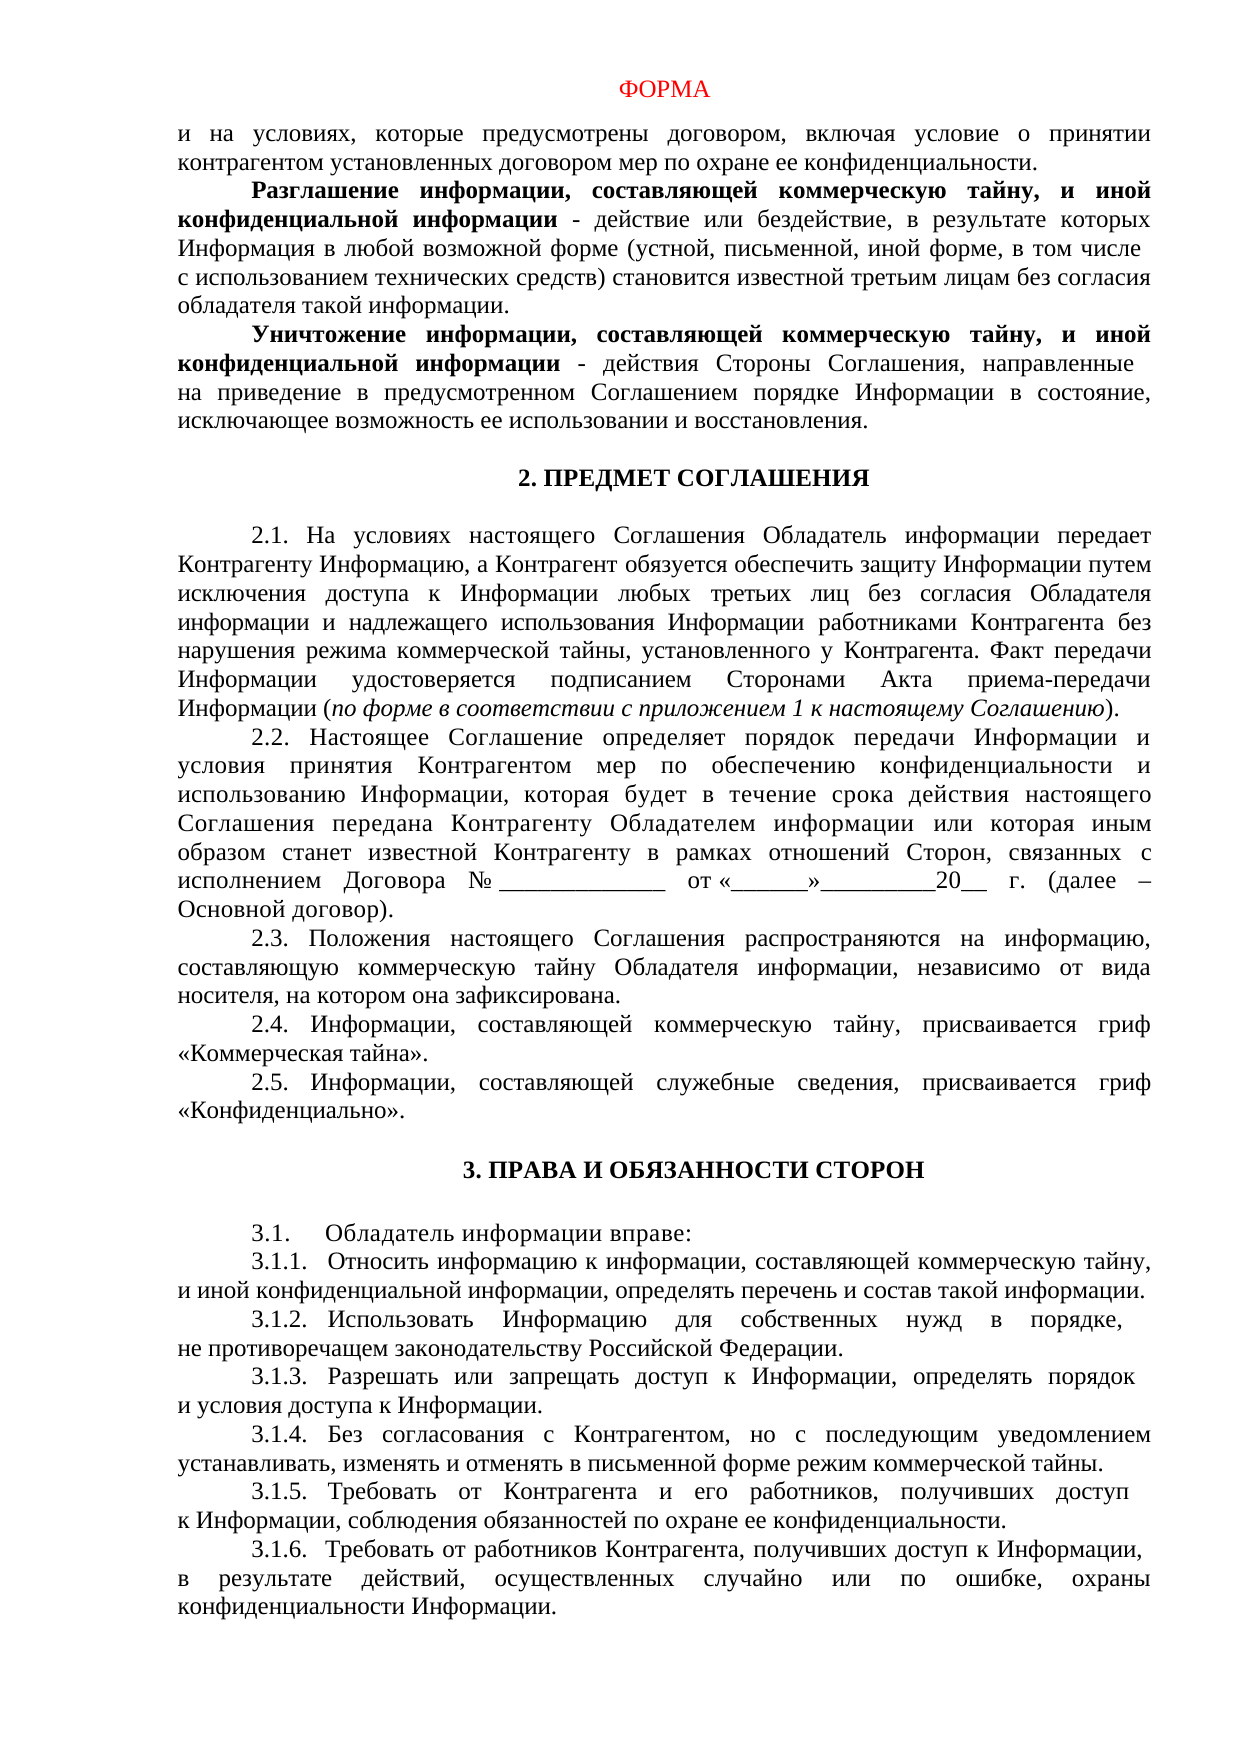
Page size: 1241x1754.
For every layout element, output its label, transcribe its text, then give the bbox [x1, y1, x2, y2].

text 3.1.3. Разрешать или запрещать доступ к Информации, определять порядок и условия доступа к Информации. [177, 1361, 1152, 1419]
text 2. ПРЕДМЕТ СОГЛАШЕНИЯ [177, 463, 1152, 492]
text Разглашение информации, составляющей коммерческую тайну, и иной конфиденциальной информации - действие или бездействие, в результате которых Информация в любой возможной форме (устной, письменной, иной форме, в том числе с использованием технических средств) становится известной третьим лицам без согласия обладателя такой информации. [177, 176, 1152, 319]
text 3.1.2. Использовать Информацию для собственных нужд в порядке, не противоречащем законодательству Российской Федерации. [177, 1304, 1152, 1361]
text 2.4. Информации, составляющей коммерческую тайну, присваивается гриф «Коммерческая тайна». [177, 1009, 1152, 1067]
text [177, 118, 1152, 176]
text 3.1. Обладатель информации вправе: [177, 1218, 1152, 1246]
text 3.1.6. Требовать от работников Контрагента, получивших доступ к Информации, в результате действий, осуществленных случайно или по ошибке, охраны конфиденциальности Информации. [177, 1534, 1152, 1620]
text 3.1.1. Относить информацию к информации, составляющей коммерческую тайну, и иной конфиденциальной информации, определять перечень и состав такой информации. [177, 1246, 1152, 1304]
text 3.1.4. Без согласования с Контрагентом, но с последующим уведомлением устанавливать, изменять и отменять в письменной форме режим коммерческой тайны. [177, 1419, 1152, 1476]
text 2.1. На условиях настоящего Соглашения Обладатель информации передает Контрагенту Информацию, а Контрагент обязуется обеспечить защиту Информации путем исключения доступа к Информации любых третьих лиц без согласия Обладателя информации и надлежащего использования Информации работниками Контрагента без нарушения режима коммерческой тайны, установленного у Контрагента. Факт передачи Информации удостоверяется подписанием Сторонами Акта приема-передачи Информации (по форме в соответствии с приложением 1 к настоящему Соглашению). [177, 521, 1152, 722]
text 2.5. Информации, составляющей служебные сведения, присваивается гриф «Конфиденциально». [177, 1067, 1152, 1124]
text 3. ПРАВА И ОБЯЗАННОСТИ СТОРОН [177, 1155, 1152, 1184]
text 2.2. Настоящее Соглашение определяет порядок передачи Информации и условия принятия Контрагентом мер по обеспечению конфиденциальности и использованию Информации, которая будет в течение срока действия настоящего Соглашения передана Контрагенту Обладателем информации или которая иным образом станет известной Контрагенту в рамках отношений Сторон, связанных с исполнением Договора № _____________ от «______»_________20__ г. (далее – Основной договор). [177, 722, 1152, 923]
text Уничтожение информации, составляющей коммерческую тайну, и иной конфиденциальной информации - действия Стороны Соглашения, направленные на приведение в предусмотренном Соглашением порядке Информации в состояние, исключающее возможность ее использовании и восстановления. [177, 319, 1152, 434]
text 3.1.5. Требовать от Контрагента и его работников, получивших доступ к Информации, соблюдения обязанностей по охране ее конфиденциальности. [177, 1476, 1152, 1534]
text 2.3. Положения настоящего Соглашения распространяются на информацию, составляющую коммерческую тайну Обладателя информации, независимо от вида носителя, на котором она зафиксирована. [177, 923, 1152, 1009]
